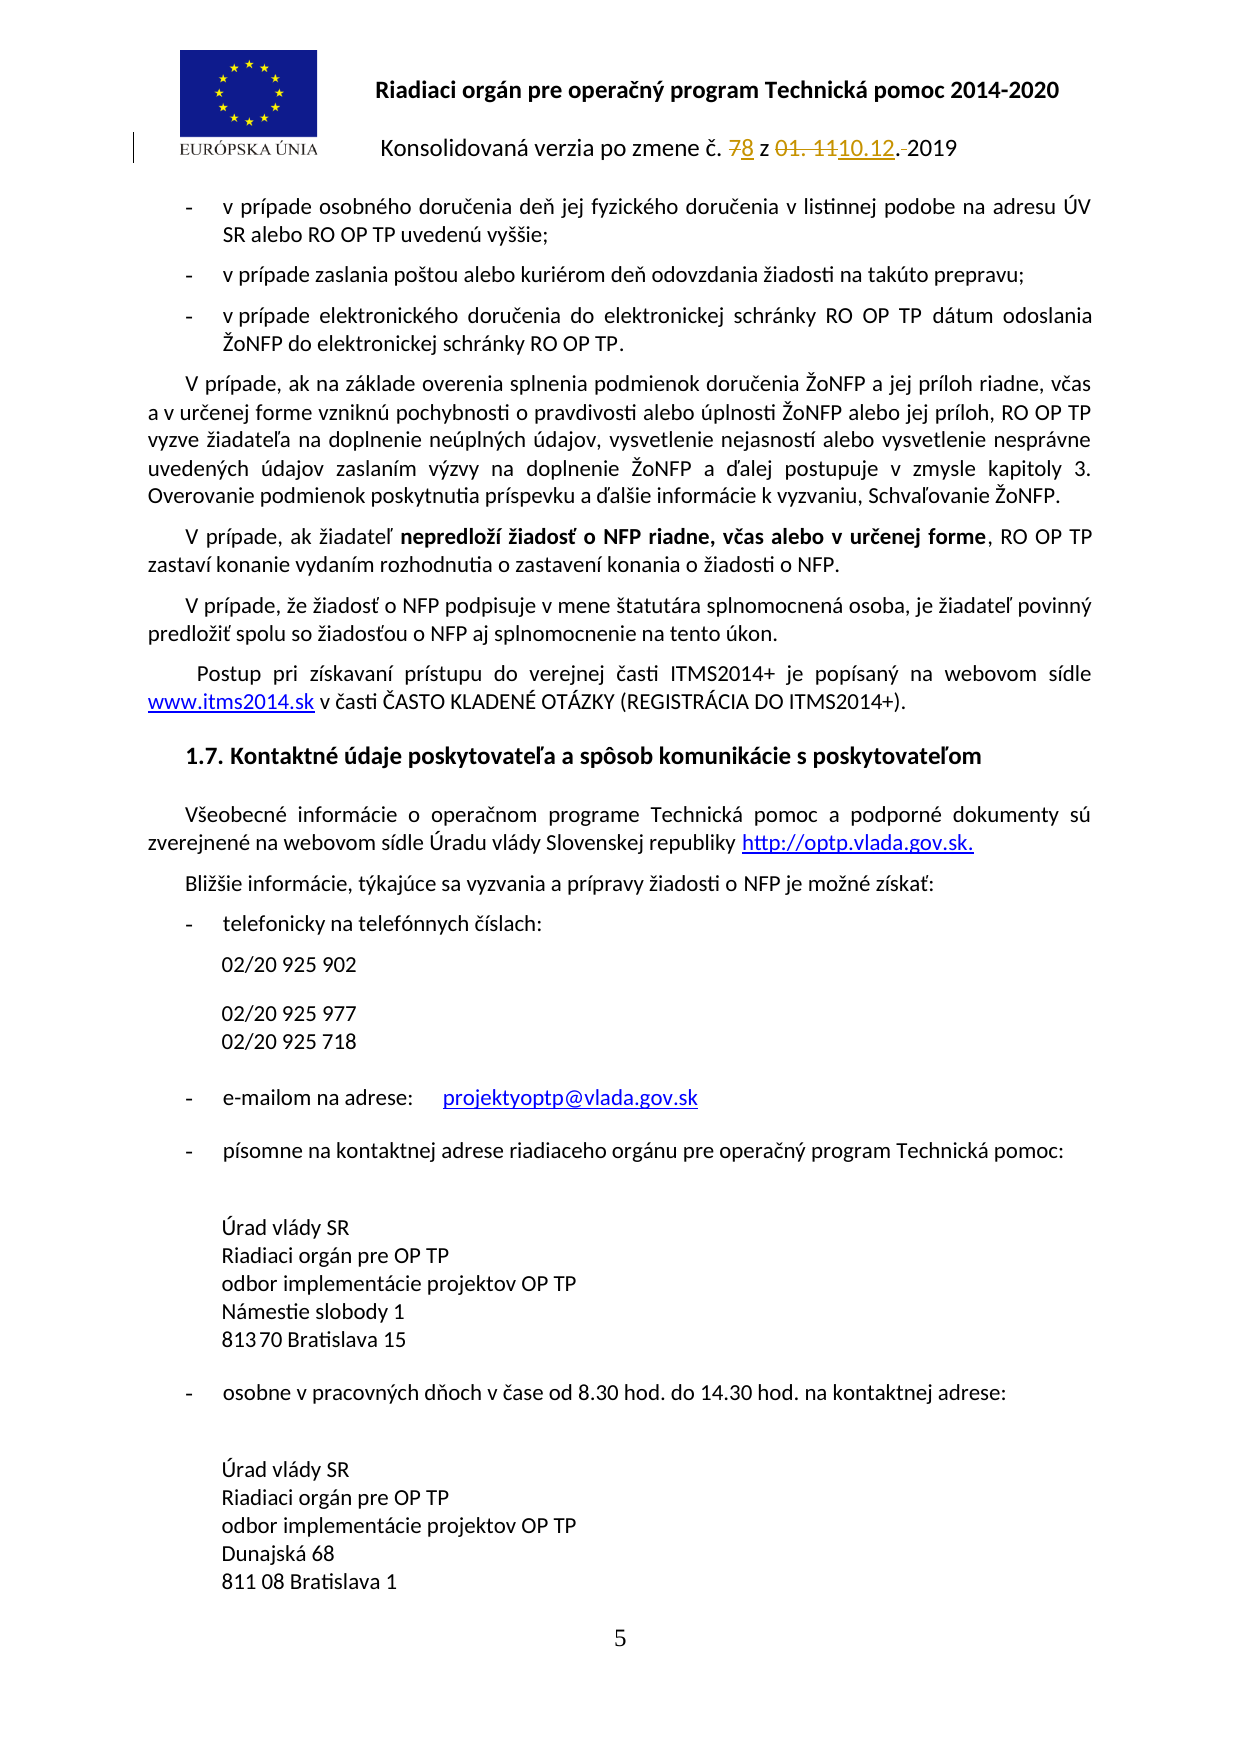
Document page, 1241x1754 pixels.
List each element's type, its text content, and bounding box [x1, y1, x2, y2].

text Všeobecné informácie o operačnom programe Technická pomoc a podporné dokumenty sú zverejnené na webovom sídle Úradu vlády Slovenskej republiky http://optp.vlada.gov.sk. [148, 800, 1093, 856]
text Dunajská 68 [221, 1539, 1093, 1567]
text odbor implementácie projektov OP TP [221, 1511, 1093, 1539]
list osobne v pracovných dňoch v čase od 8.30 hod. do 14.30 hod. na kontaktnej adrese: [185, 1378, 1093, 1407]
text Námestie slobody 1 [192, 1297, 1093, 1326]
list telefonicky na telefónnych číslach: [185, 909, 1093, 937]
text Riadiaci orgán pre OP TP [192, 1241, 1093, 1269]
text V prípade, ak žiadateľ nepredloží žiadosť o NFP riadne, včas alebo v určenej forme, RO OP TP zastaví konanie vydaním rozhodnutia o zastavení konania o žiadosti o NFP. [148, 522, 1093, 578]
text Úrad vlády SR [221, 1455, 1093, 1483]
picture [179, 50, 318, 155]
text Bližšie informácie, týkajúce sa vyzvania a prípravy žiadosti o NFP je možné získať: [148, 869, 1093, 897]
list Kontaktné údaje poskytovateľa a spôsob komunikácie s poskytovateľom [185, 740, 1093, 771]
text Postup pri získavaní prístupu do verejnej časti ITMS2014+ je popísaný na webovom sídle www.itms2014.sk v časti ČASTO KLADENÉ OTÁZKY (REGISTRÁCIA DO ITMS2014+). [148, 659, 1093, 715]
list e-mailom na adrese: projektyoptp@vlada.gov.sk [185, 1083, 1093, 1112]
text V prípade, že žiadosť o NFP podpisuje v mene štatutára splnomocnená osoba, je žiadateľ povinný predložiť spolu so žiadosťou o NFP aj splnomocnenie na tento úkon. [148, 591, 1093, 647]
text 02/20 925 902 [148, 950, 1093, 978]
text Úrad vlády SR [221, 1213, 1093, 1241]
text 811 08 Bratislava 1 [221, 1567, 1093, 1596]
text 02/20 925 977 [148, 999, 1093, 1027]
list písomne na kontaktnej adrese riadiaceho orgánu pre operačný program Technická pomoc: [185, 1137, 1093, 1193]
text Riadiaci orgán pre OP TP [221, 1483, 1093, 1511]
list v prípade zaslania poštou alebo kuriérom deň odovzdania žiadosti na takúto prepravu; [185, 261, 1093, 288]
text 02/20 925 718 [177, 1027, 1093, 1055]
list v prípade elektronického doručenia do elektronickej schránky RO OP TP dátum odoslania ŽoNFP do elektronickej schránky RO OP TP. [185, 301, 1093, 357]
text V prípade, ak na základe overenia splnenia podmienok doručenia ŽoNFP a jej príloh riadne, včas a v určenej forme vzniknú pochybnosti o pravdivosti alebo úplnosti ŽoNFP alebo jej príloh, RO OP TP vyzve žiadateľa na doplnenie neúplných údajov, vysvetlenie nejasností alebo vysvetlenie nesprávne uvedených údajov zaslaním výzvy na doplnenie ŽoNFP a ďalej postupuje v zmysle kapitoly 3. Overovanie podmienok poskytnutia príspevku a ďalšie informácie k vyzvaniu, Schvaľovanie ŽoNFP. [148, 369, 1093, 510]
text odbor implementácie projektov OP TP [192, 1269, 1093, 1297]
list 70 Bratislava 15 [221, 1326, 1093, 1353]
list v prípade osobného doručenia deň jej fyzického doručenia v listinnej podobe na adresu ÚV SR alebo RO OP TP uvedenú vyššie; [185, 192, 1093, 248]
